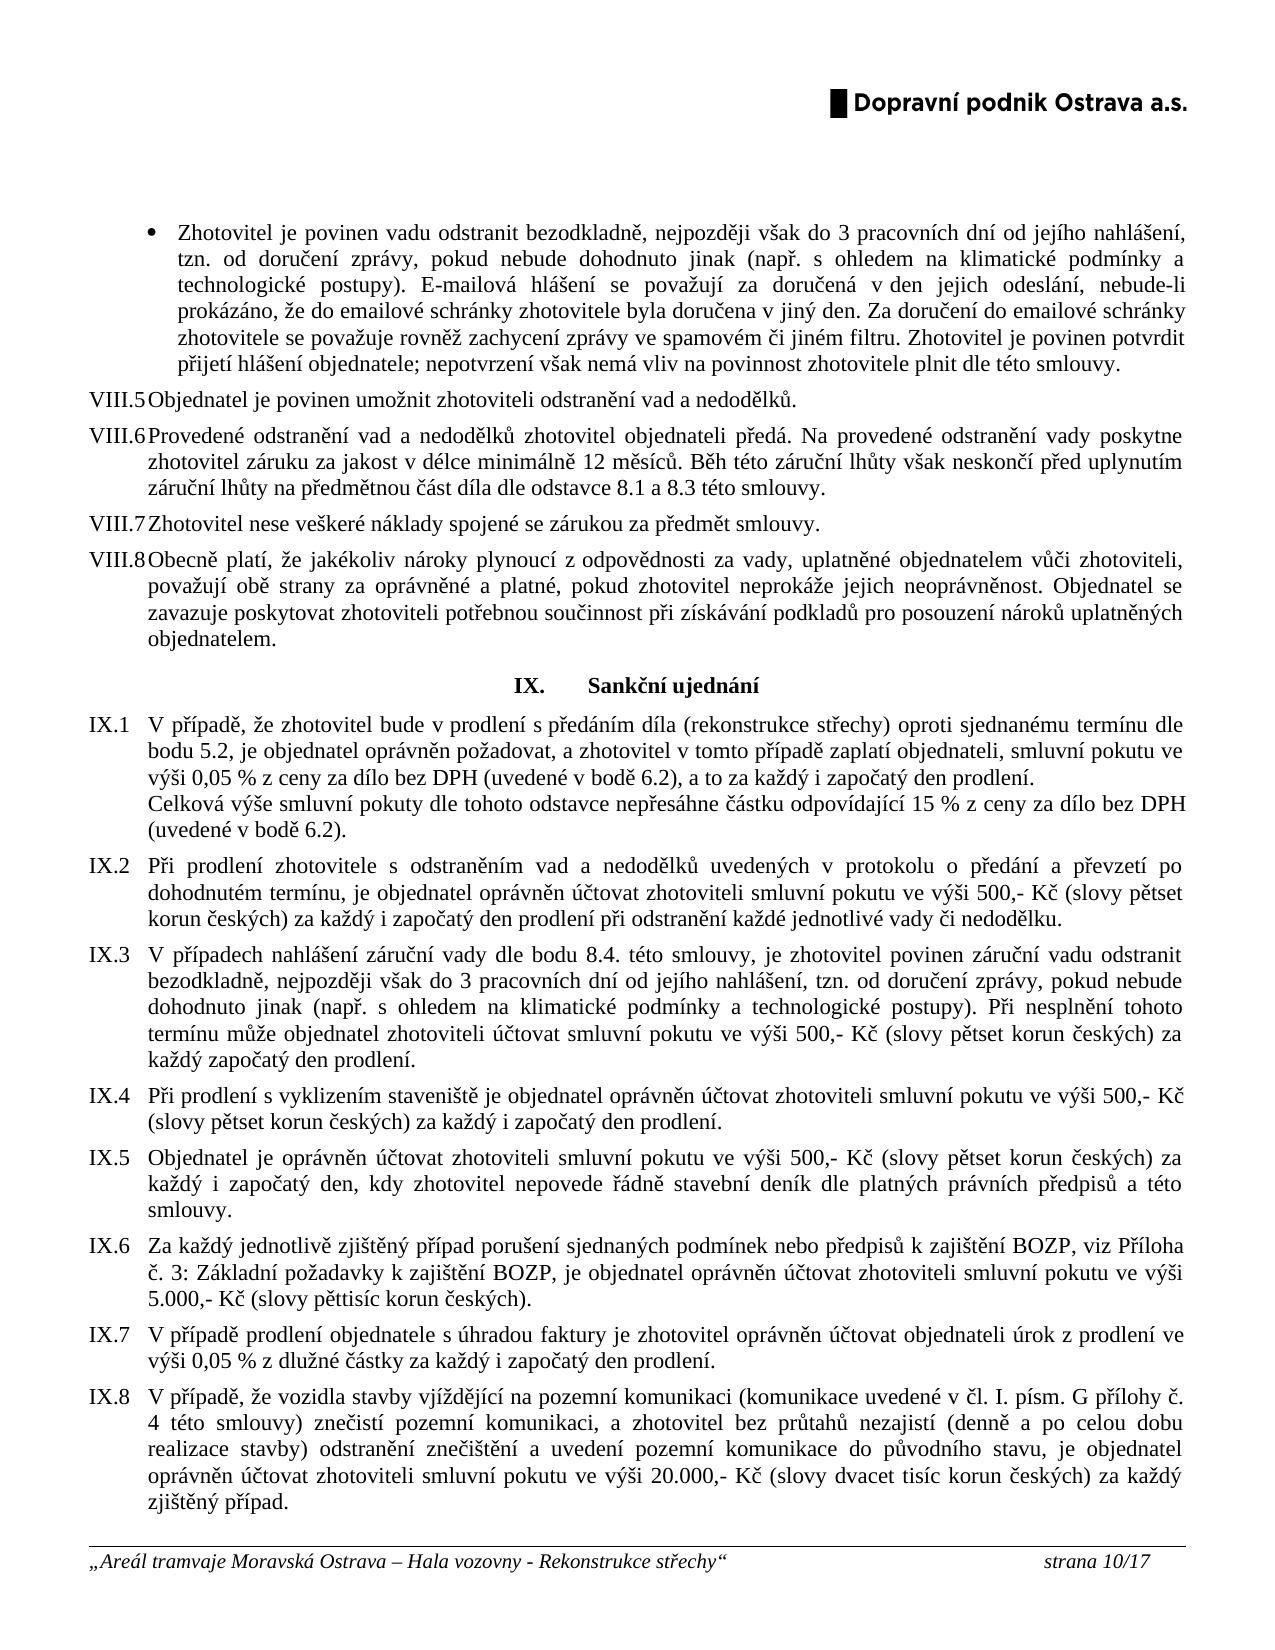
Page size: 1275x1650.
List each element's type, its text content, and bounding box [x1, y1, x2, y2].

list Při prodlení zhotovitele s odstraněním vad a nedodělků uvedených v protokolu o předání a převzetí po dohodnutém termínu, je objednatel oprávněn účtovat zhotoviteli smluvní pokutu ve výši 500,- Kč (slovy pětset korun českých) za každý i započatý den prodlení při odstranění každé jednotlivé vady či nedodělku. [89, 852, 1184, 931]
list V případě prodlení objednatele s úhradou faktury je zhotovitel oprávněn účtovat objednateli úrok z prodlení ve výši 0,05 % z dlužné částky za každý i započatý den prodlení. [89, 1321, 1184, 1373]
list V případech nahlášení záruční vady dle bodu 8.4. této smlouvy, je zhotovitel povinen záruční vadu odstranit bezodkladně, nejpozději však do 3 pracovních dní od jejího nahlášení, tzn. od doručení zprávy, pokud nebude dohodnuto jinak (např. s ohledem na klimatické podmínky a technologické postupy). Při nesplnění tohoto termínu může objednatel zhotoviteli účtovat smluvní pokutu ve výši 500,- Kč (slovy pětset korun českých) za každý započatý den prodlení. [89, 941, 1184, 1072]
list Zhotovitel nese veškeré náklady spojené se zárukou za předmět smlouvy. [89, 510, 1184, 537]
list Při prodlení s vyklizením staveniště je objednatel oprávněn účtovat zhotoviteli smluvní pokutu ve výši 500,- Kč (slovy pětset korun českých) za každý i započatý den prodlení. [89, 1082, 1184, 1134]
list Za každý jednotlivě zjištěný případ porušení sjednaných podmínek nebo předpisů k zajištění BOZP, viz Příloha č. 3: Základní požadavky k zajištění BOZP, je objednatel oprávněn účtovat zhotoviteli smluvní pokutu ve výši 5.000,- Kč (slovy pěttisíc korun českých). [89, 1232, 1184, 1311]
subtitle Sankční ujednání [89, 672, 1184, 698]
list Provedené odstranění vad a nedodělků zhotovitel objednateli předá. Na provedené odstranění vady poskytne zhotovitel záruku za jakost v délce minimálně 12 měsíců. Běh této záruční lhůty však neskončí před uplynutím záruční lhůty na předmětnou část díla dle odstavce 8.1 a 8.3 této smlouvy. [89, 422, 1184, 501]
list V případě, že zhotovitel bude v prodlení s předáním díla (rekonstrukce střechy) oproti sjednanému termínu dle bodu 5.2, je objednatel oprávněn požadovat, a zhotovitel v tomto případě zaplatí objednateli, smluvní pokutu ve výši 0,05 % z ceny za dílo bez DPH (uvedené v bodě 6.2), a to za každý i započatý den prodlení. [89, 711, 1184, 790]
text Celková výše smluvní pokuty dle tohoto odstavce nepřesáhne částku odpovídající 15 % z ceny za dílo bez DPH (uvedené v bodě 6.2). [148, 790, 1186, 843]
picture [830, 89, 1187, 118]
list Objednatel je oprávněn účtovat zhotoviteli smluvní pokutu ve výši 500,- Kč (slovy pětset korun českých) za každý i započatý den, kdy zhotovitel nepovede řádně stavební deník dle platných právních předpisů a této smlouvy. [89, 1144, 1184, 1223]
list Obecně platí, že jakékoliv nároky plynoucí z odpovědnosti za vady, uplatněné objednatelem vůči zhotoviteli, považují obě strany za oprávněné a platné, pokud zhotovitel neprokáže jejich neoprávněnost. Objednatel se zavazuje poskytovat zhotoviteli potřebnou součinnost při získávání podkladů pro posouzení nároků uplatněných objednatelem. [89, 546, 1184, 651]
list V případě, že vozidla stavby vjíždějící na pozemní komunikaci (komunikace uvedené v čl. I. písm. G přílohy č. 4 této smlouvy) znečistí pozemní komunikaci, a zhotovitel bez průtahů nezajistí (denně a po celou dobu realizace stavby) odstranění znečištění a uvedení pozemní komunikace do původního stavu, je objednatel oprávněn účtovat zhotoviteli smluvní pokutu ve výši 20.000,- Kč (slovy dvacet tisíc korun českých) za každý zjištěný případ. [89, 1383, 1184, 1514]
list Objednatel je povinen umožnit zhotoviteli odstranění vad a nedodělků. [89, 386, 1184, 412]
list Zhotovitel je povinen vadu odstranit bezodkladně, nejpozději však do 3 pracovních dní od jejího nahlášení, tzn. od doručení zprávy, pokud nebude dohodnuto jinak (např. s ohledem na klimatické podmínky a technologické postupy). E-mailová hlášení se považují za doručená v den jejich odeslání, nebude-li prokázáno, že do emailové schránky zhotovitele byla doručena v jiný den. Za doručení do emailové schránky zhotovitele se považuje rovněž zachycení zprávy ve spamovém či jiném filtru. Zhotovitel je povinen potvrdit přijetí hlášení objednatele; nepotvrzení však nemá vliv na povinnost zhotovitele plnit dle této smlouvy. [148, 218, 1186, 377]
